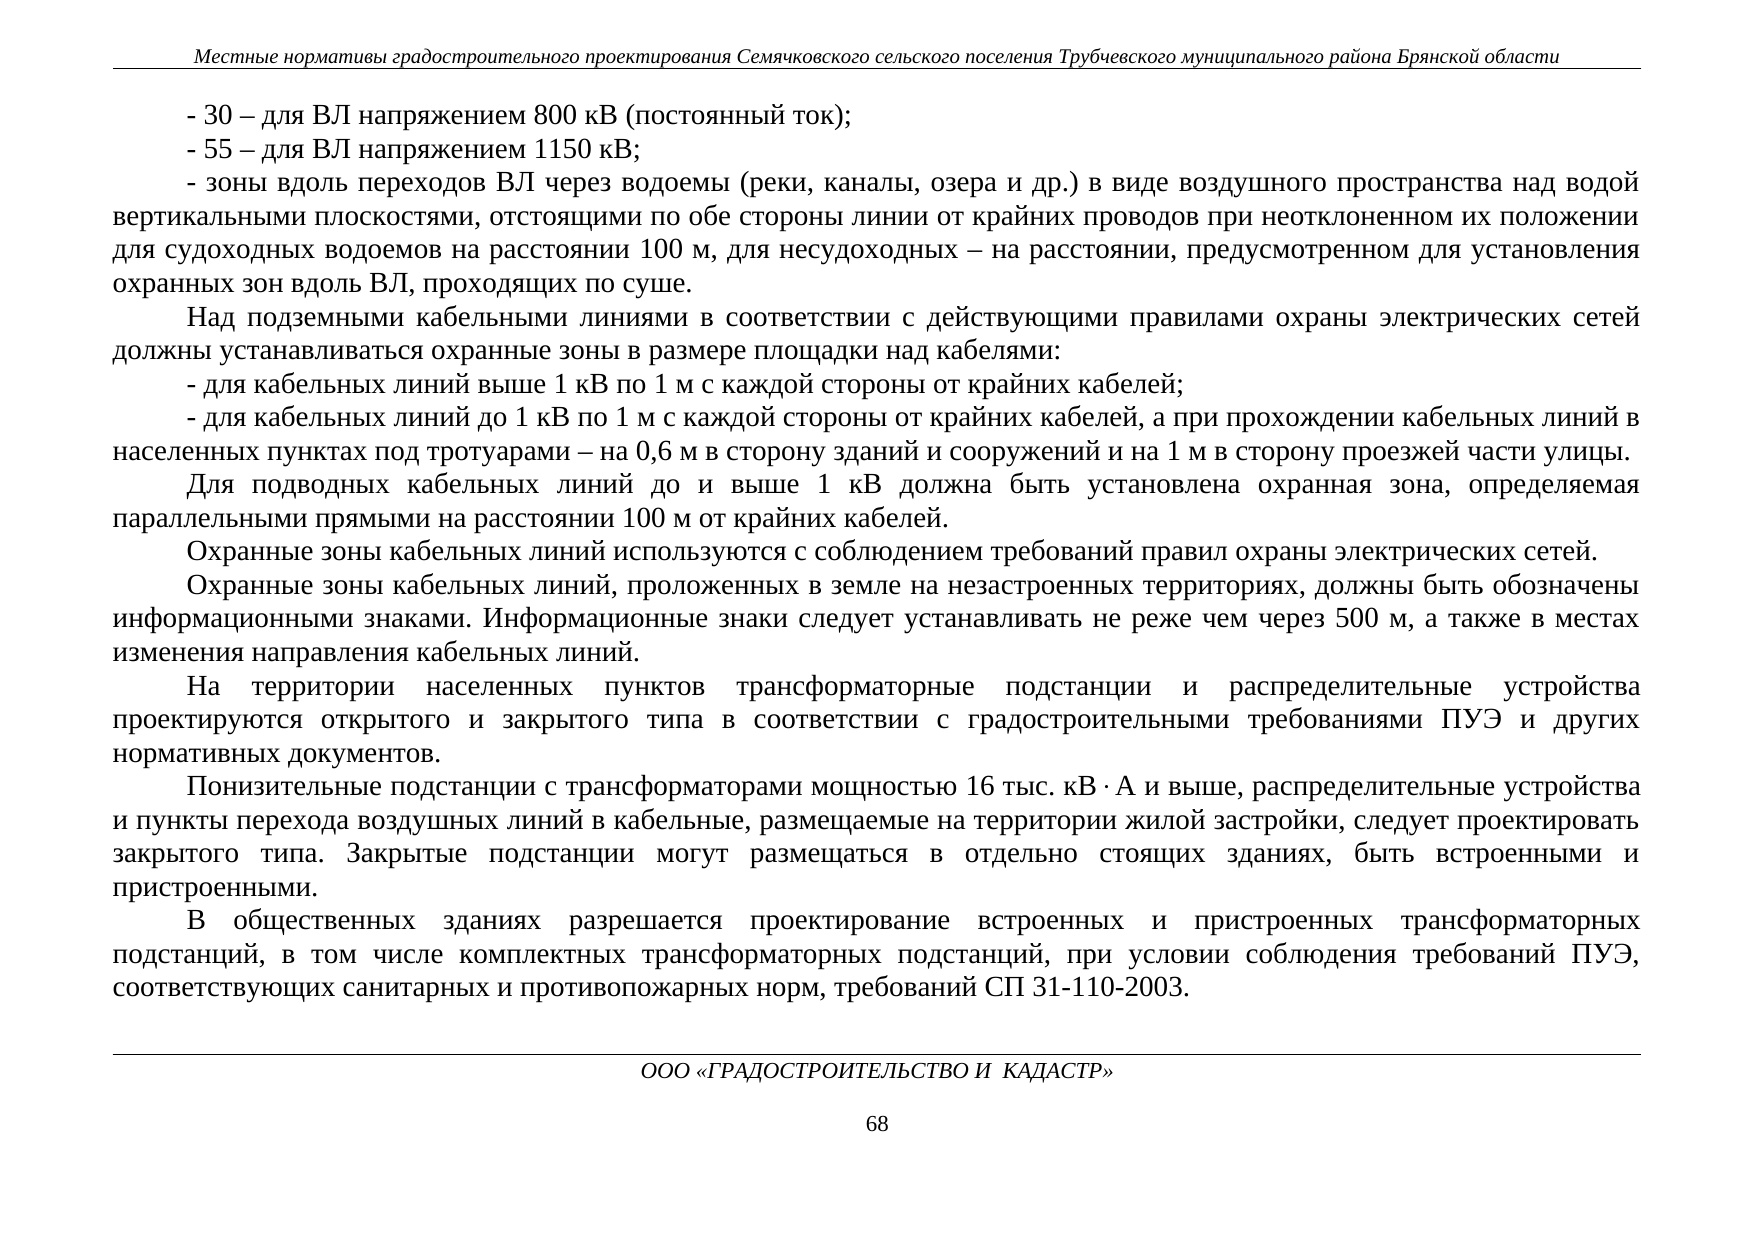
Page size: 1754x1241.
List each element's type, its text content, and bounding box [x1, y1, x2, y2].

text - для кабельных линий до 1 кВ по с каждой стороны от крайних кабелей, а при прохождении кабельных линий в населенных пунктах под тротуарами – на в сторону зданий и сооружений и на в сторону проезжей части улицы. [112, 399, 1641, 466]
text Над подземными кабельными линиями в соответствии с действующими правилами охраны электрических сетей должны устанавливаться охранные зоны в размере площадки над кабелями: [112, 299, 1641, 366]
text - 55 – для ВЛ напряжением 1150 кВ; [112, 131, 1641, 164]
text На территории населенных пунктов трансформаторные подстанции и распределительные устройства проектируются открытого и закрытого типа в соответствии с градостроительными требованиями ПУЭ и других нормативных документов. [112, 668, 1641, 768]
text Понизительные подстанции с трансформаторами мощностью 16 тыс. кВА и выше, распределительные устройства и пункты перехода воздушных линий в кабельные, размещаемые на территории жилой застройки, следует проектировать закрытого типа. Закрытые подстанции могут размещаться в отдельно стоящих зданиях, быть встроенными и пристроенными. [112, 768, 1641, 902]
text - зоны вдоль переходов ВЛ через водоемы (реки, каналы, озера и др.) в виде воздушного пространства над водой вертикальными плоскостями, отстоящими по обе стороны линии от крайних проводов при неотклоненном их положении для судоходных водоемов на расстоянии , для несудоходных – на расстоянии, предусмотренном для установления охранных зон вдоль ВЛ, проходящих по суше. [112, 164, 1641, 299]
text Для подводных кабельных линий до и выше 1 кВ должна быть установлена охранная зона, определяемая параллельными прямыми на расстоянии от крайних кабелей. [112, 466, 1641, 533]
text - 30 – для ВЛ напряжением 800 кВ (постоянный ток); [112, 97, 1641, 131]
text Охранные зоны кабельных линий используются с соблюдением требований правил охраны электрических сетей. [112, 533, 1641, 567]
text Охранные зоны кабельных линий, проложенных в земле на незастроенных территориях, должны быть обозначены информационными знаками. Информационные знаки следует устанавливать не реже чем через , а также в местах изменения направления кабельных линий. [112, 567, 1641, 668]
text - для кабельных линий выше 1 кВ по с каждой стороны от крайних кабелей; [112, 366, 1641, 399]
text В общественных зданиях разрешается проектирование встроенных и пристроенных трансформаторных подстанций, в том числе комплектных трансформаторных подстанций, при условии соблюдения требований ПУЭ, соответствующих санитарных и противопожарных норм, требований СП 31-110-2003. [112, 902, 1641, 1003]
